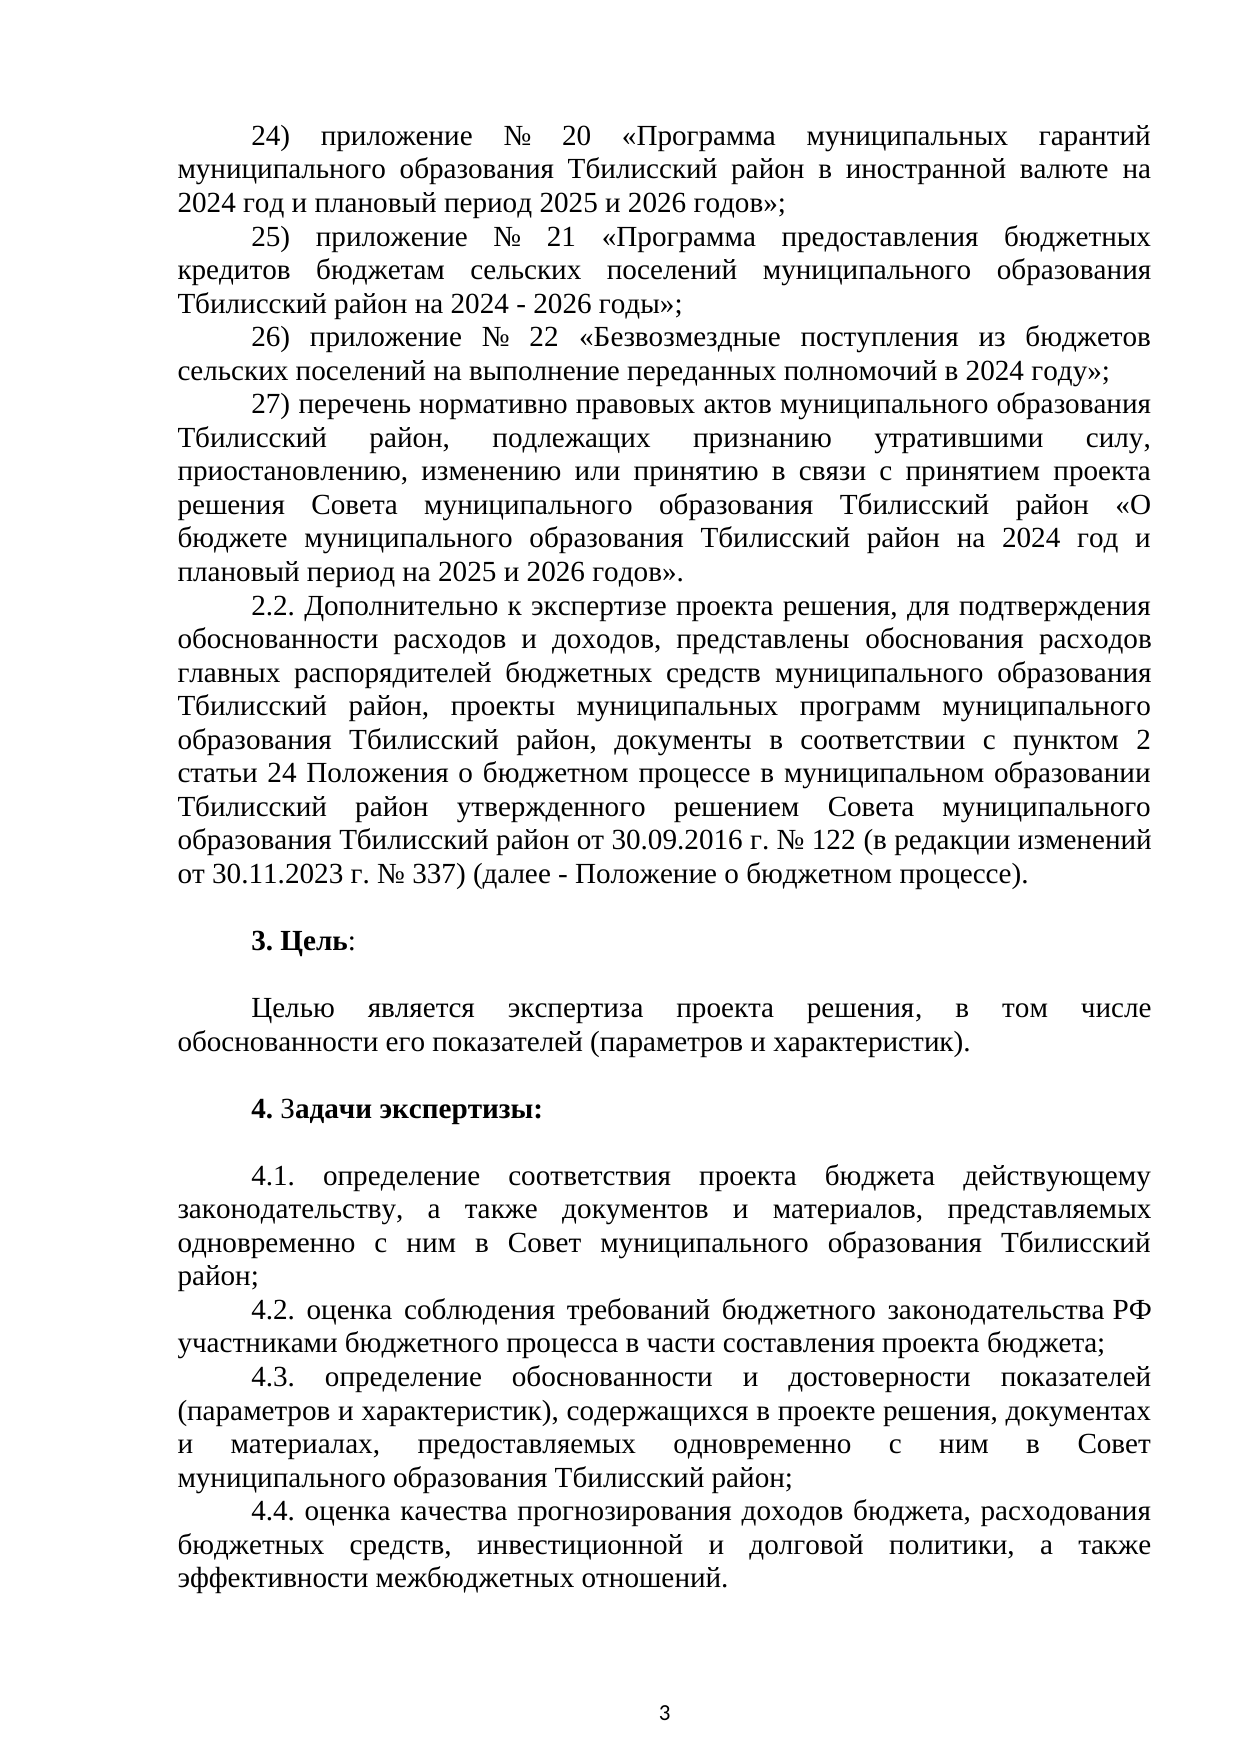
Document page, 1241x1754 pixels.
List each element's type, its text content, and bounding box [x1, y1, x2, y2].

text 4.1. определение соответствия проекта бюджета действующему законодательству, а также документов и материалов, представляемых одновременно с ним в Совет муниципального образования Тбилисский район; [177, 1158, 1152, 1292]
text 4. Задачи экспертизы: [177, 1091, 1152, 1124]
text 4.3. определение обоснованности и достоверности показателей (параметров и характеристик), содержащихся в проекте решения, документах и материалах, предоставляемых одновременно с ним в Совет муниципального образования Тбилисский район; [177, 1359, 1152, 1493]
text 4.4. оценка качества прогнозирования доходов бюджета, расходования бюджетных средств, инвестиционной и долговой политики, а также эффективности межбюджетных отношений. [177, 1493, 1152, 1594]
text 2.2. Дополнительно к экспертизе проекта решения, для подтверждения обоснованности расходов и доходов, представлены обоснования расходов главных распорядителей бюджетных средств муниципального образования Тбилисский район, проекты муниципальных программ муниципального образования Тбилисский район, документы в соответствии с пунктом 2 статьи 24 Положения о бюджетном процессе в муниципальном образовании Тбилисский район утвержденного решением Совета муниципального образования Тбилисский район от 30.09.2016 г. № 122 (в редакции изменений от 30.11.2023 г. № 337) (далее - Положение о бюджетном процессе). [177, 588, 1152, 889]
text 26) приложение № 22 «Безвозмездные поступления из бюджетов сельских поселений на выполнение переданных полномочий в 2024 году»; [177, 319, 1152, 386]
text Целью является экспертиза проекта решения, в том числе обоснованности его показателей (параметров и характеристик). [177, 990, 1152, 1057]
text 24) приложение № 20 «Программа муниципальных гарантий муниципального образования Тбилисский район в иностранной валюте на 2024 год и плановый период 2025 и 2026 годов»; [177, 118, 1152, 219]
text 25) приложение № 21 «Программа предоставления бюджетных кредитов бюджетам сельских поселений муниципального образования Тбилисский район на 2024 - 2026 годы»; [177, 219, 1152, 319]
text 3. Цель: [177, 923, 1152, 957]
text 4.2. оценка соблюдения требований бюджетного законодательства РФ участниками бюджетного процесса в части составления проекта бюджета; [177, 1292, 1152, 1359]
text 27) перечень нормативно правовых актов муниципального образования Тбилисский район, подлежащих признанию утратившими силу, приостановлению, изменению или принятию в связи с принятием проекта решения Совета муниципального образования Тбилисский район «О бюджете муниципального образования Тбилисский район на 2024 год и плановый период на 2025 и 2026 годов». [177, 386, 1152, 588]
